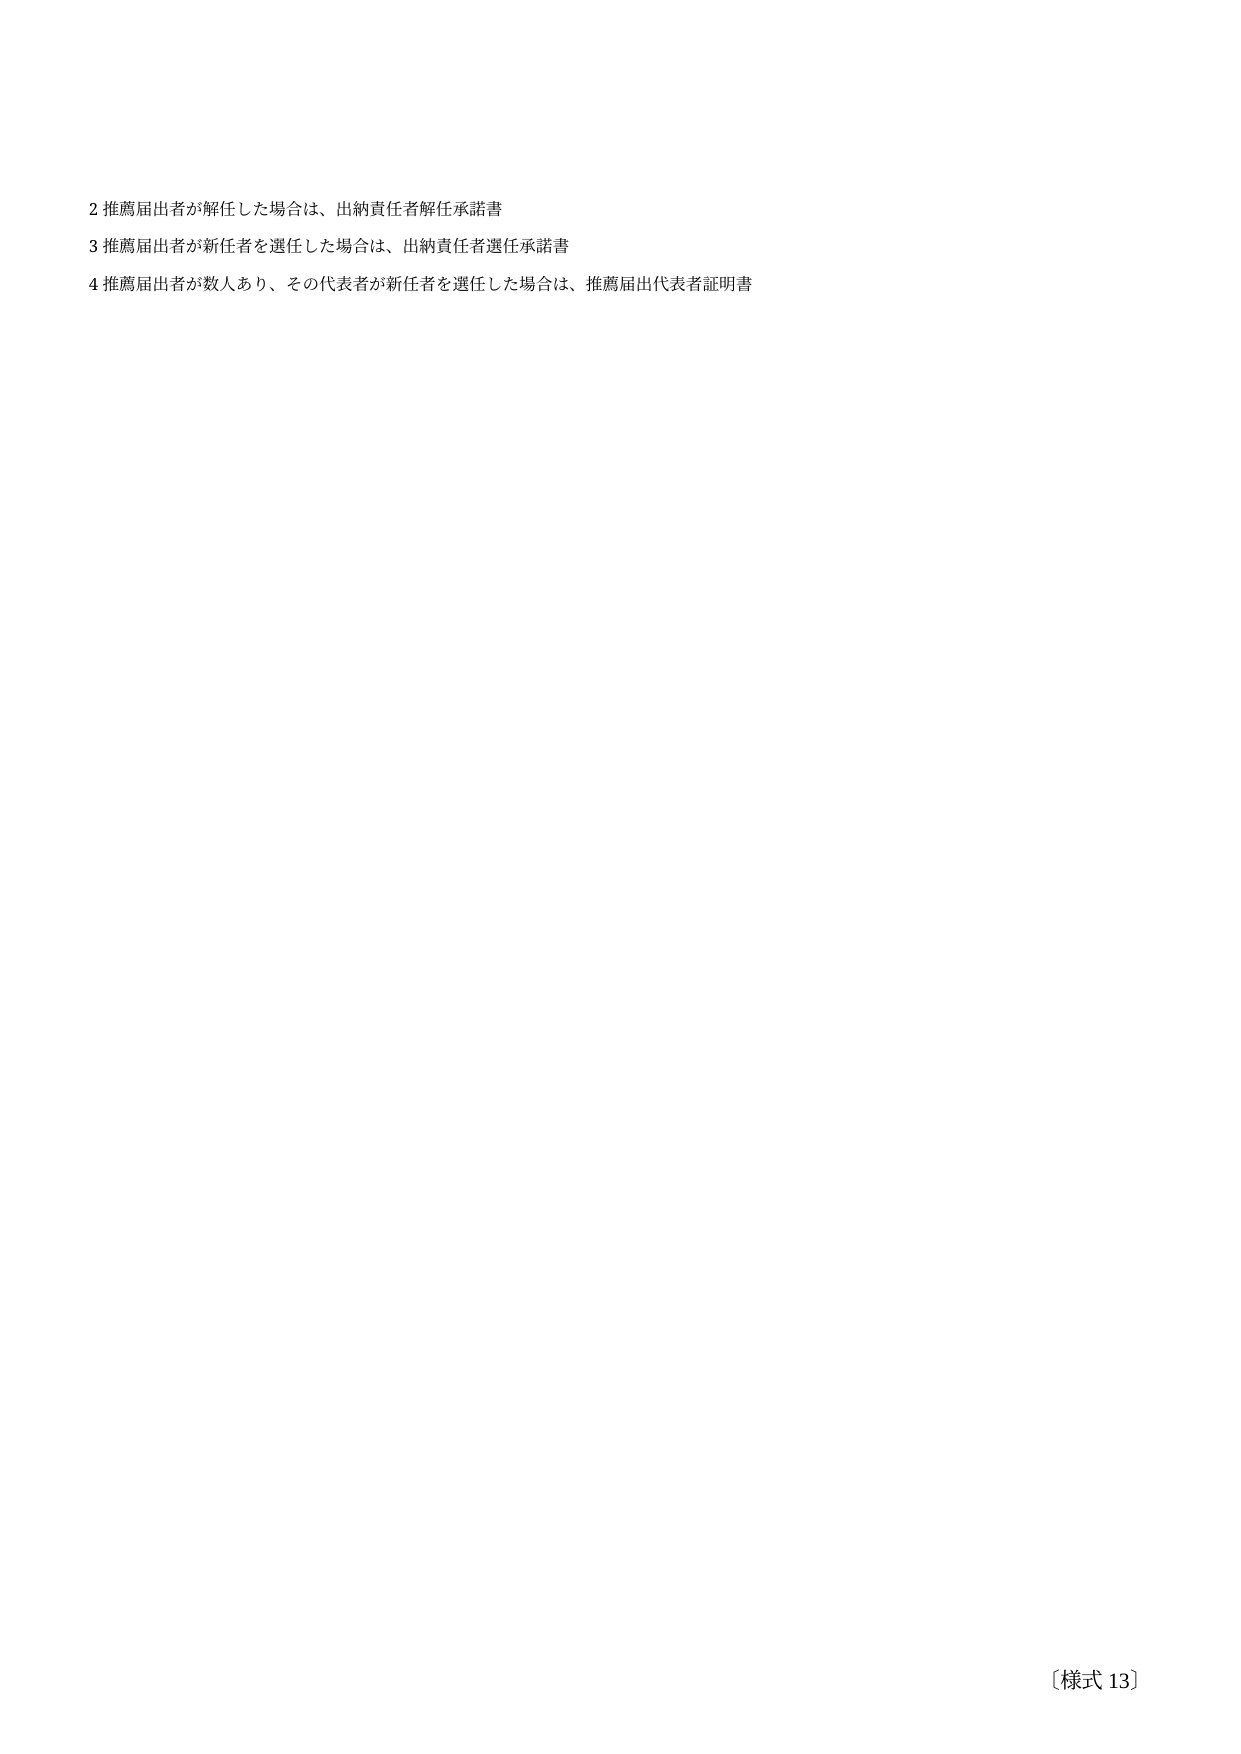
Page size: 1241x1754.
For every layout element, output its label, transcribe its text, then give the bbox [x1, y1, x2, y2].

text 2 推薦届出者が解任した場合は、出納責任者解任承諾書 [89, 189, 1152, 227]
text 4 推薦届出者が数人あり、その代表者が新任者を選任した場合は、推薦届出代表者証明書 [89, 264, 1152, 302]
text 3 推薦届出者が新任者を選任した場合は、出納責任者選任承諾書 [89, 227, 1152, 264]
